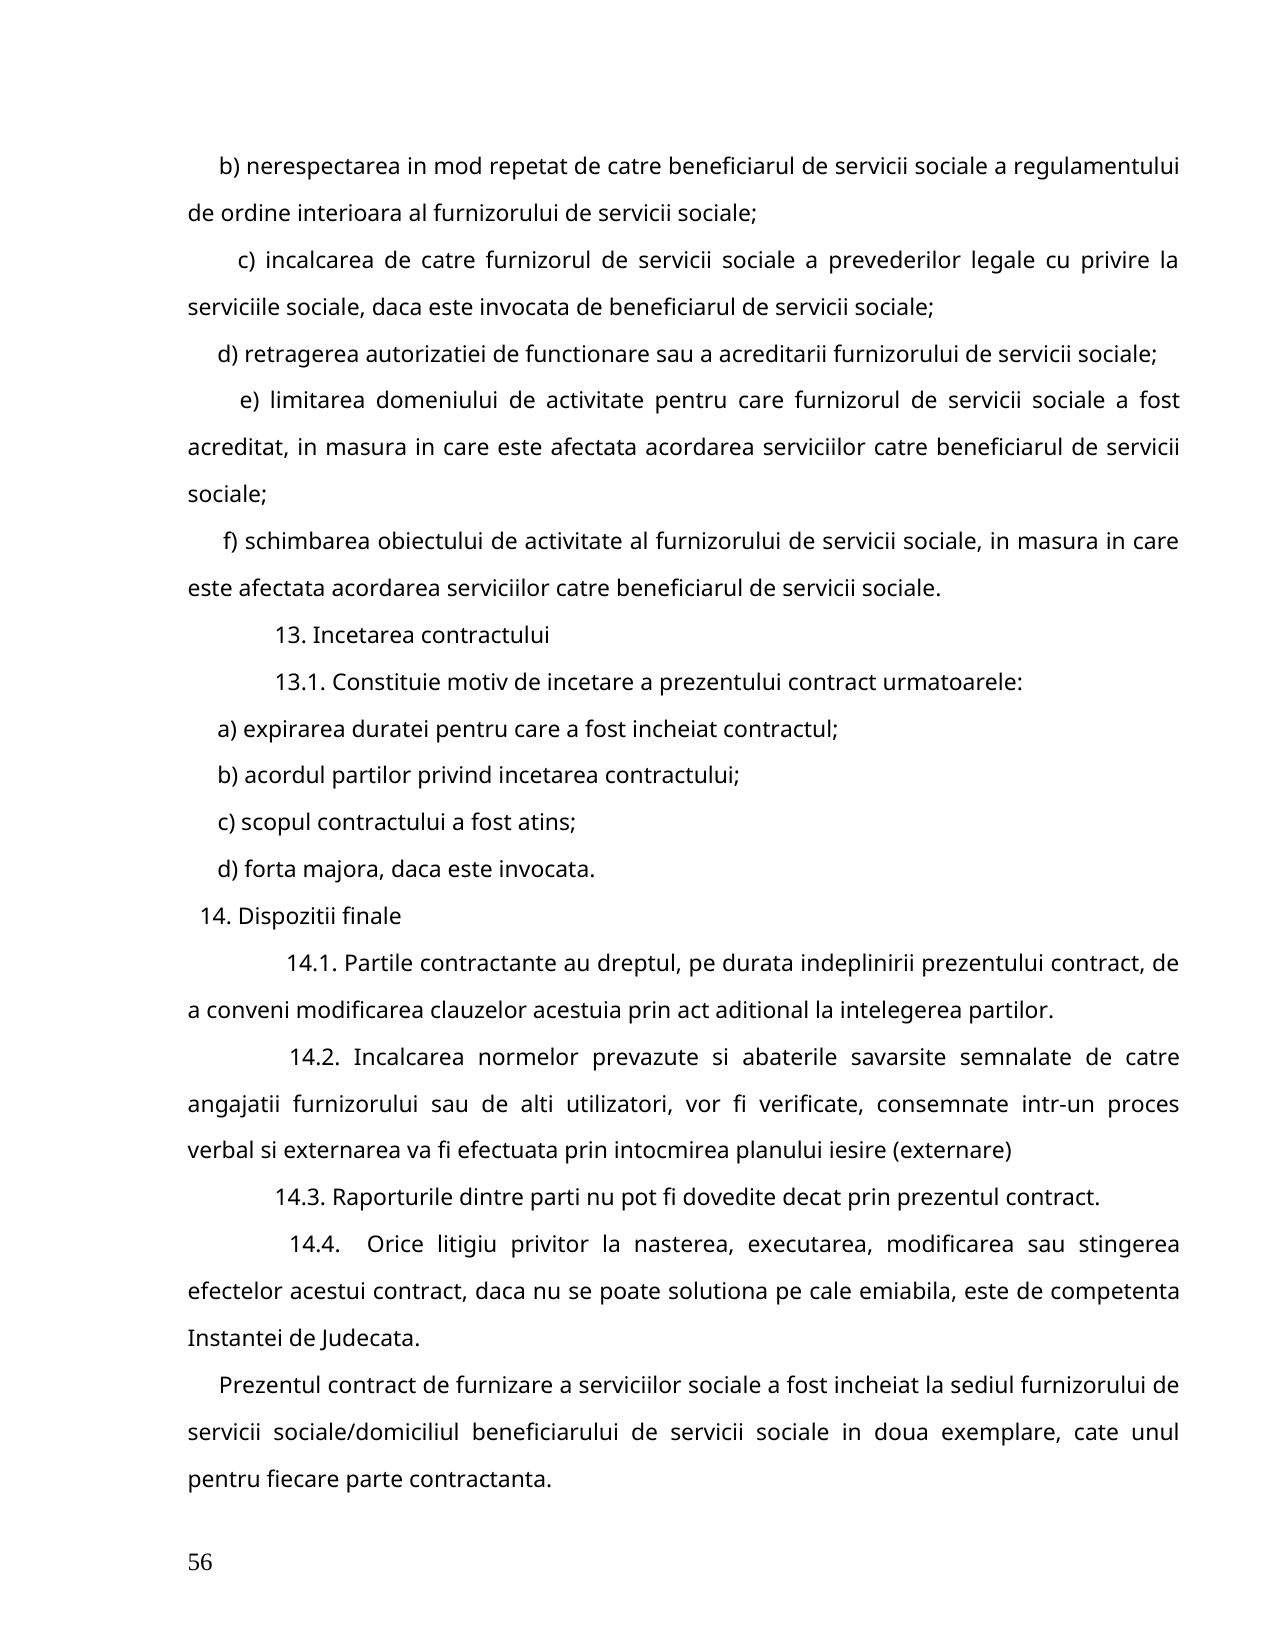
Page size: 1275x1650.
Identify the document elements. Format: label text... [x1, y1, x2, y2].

text Prezentul contract de furnizare a serviciilor sociale a fost incheiat la sediul furnizorului de servicii sociale/domiciliul beneficiarului de servicii sociale in doua exemplare, cate unul pentru fiecare parte contractanta. [187, 1369, 1181, 1494]
text 14.4. Orice litigiu privitor la nasterea, executarea, modificarea sau stingerea efectelor acestui contract, daca nu se poate solutiona pe cale emiabila, este de competenta Instantei de Judecata. [187, 1228, 1181, 1353]
text c) scopul contractului a fost atins; [187, 806, 1181, 837]
text b) nerespectarea in mod repetat de catre beneficiarul de servicii sociale a regulamentului de ordine interioara al furnizorului de servicii sociale; [187, 150, 1181, 228]
text 14.1. Partile contractante au dreptul, pe durata indeplinirii prezentului contract, de a conveni modificarea clauzelor acestuia prin act aditional la intelegerea partilor. [187, 947, 1181, 1025]
text e) limitarea domeniului de activitate pentru care furnizorul de servicii sociale a fost acreditat, in masura in care este afectata acordarea serviciilor catre beneficiarul de servicii sociale; [187, 384, 1181, 509]
text 13.1. Constituie motiv de incetare a prezentului contract urmatoarele: [187, 666, 1181, 697]
text 14. Dispozitii finale [187, 900, 1181, 931]
text a) expirarea duratei pentru care a fost incheiat contractul; [187, 712, 1181, 744]
text 14.2. Incalcarea normelor prevazute si abaterile savarsite semnalate de catre angajatii furnizorului sau de alti utilizatori, vor fi verificate, consemnate intr-un proces verbal si externarea va fi efectuata prin intocmirea planului iesire (externare) [187, 1041, 1181, 1166]
text f) schimbarea obiectului de activitate al furnizorului de servicii sociale, in masura in care este afectata acordarea serviciilor catre beneficiarul de servicii sociale. [187, 525, 1181, 603]
text b) acordul partilor privind incetarea contractului; [187, 759, 1181, 791]
text 13. Incetarea contractului [187, 619, 1181, 650]
text d) retragerea autorizatiei de functionare sau a acreditarii furnizorului de servicii sociale; [187, 337, 1181, 369]
text 14.3. Raporturile dintre parti nu pot fi dovedite decat prin prezentul contract. [187, 1181, 1181, 1212]
text d) forta majora, daca este invocata. [187, 853, 1181, 884]
text c) incalcarea de catre furnizorul de servicii sociale a prevederilor legale cu privire la serviciile sociale, daca este invocata de beneficiarul de servicii sociale; [187, 244, 1181, 322]
